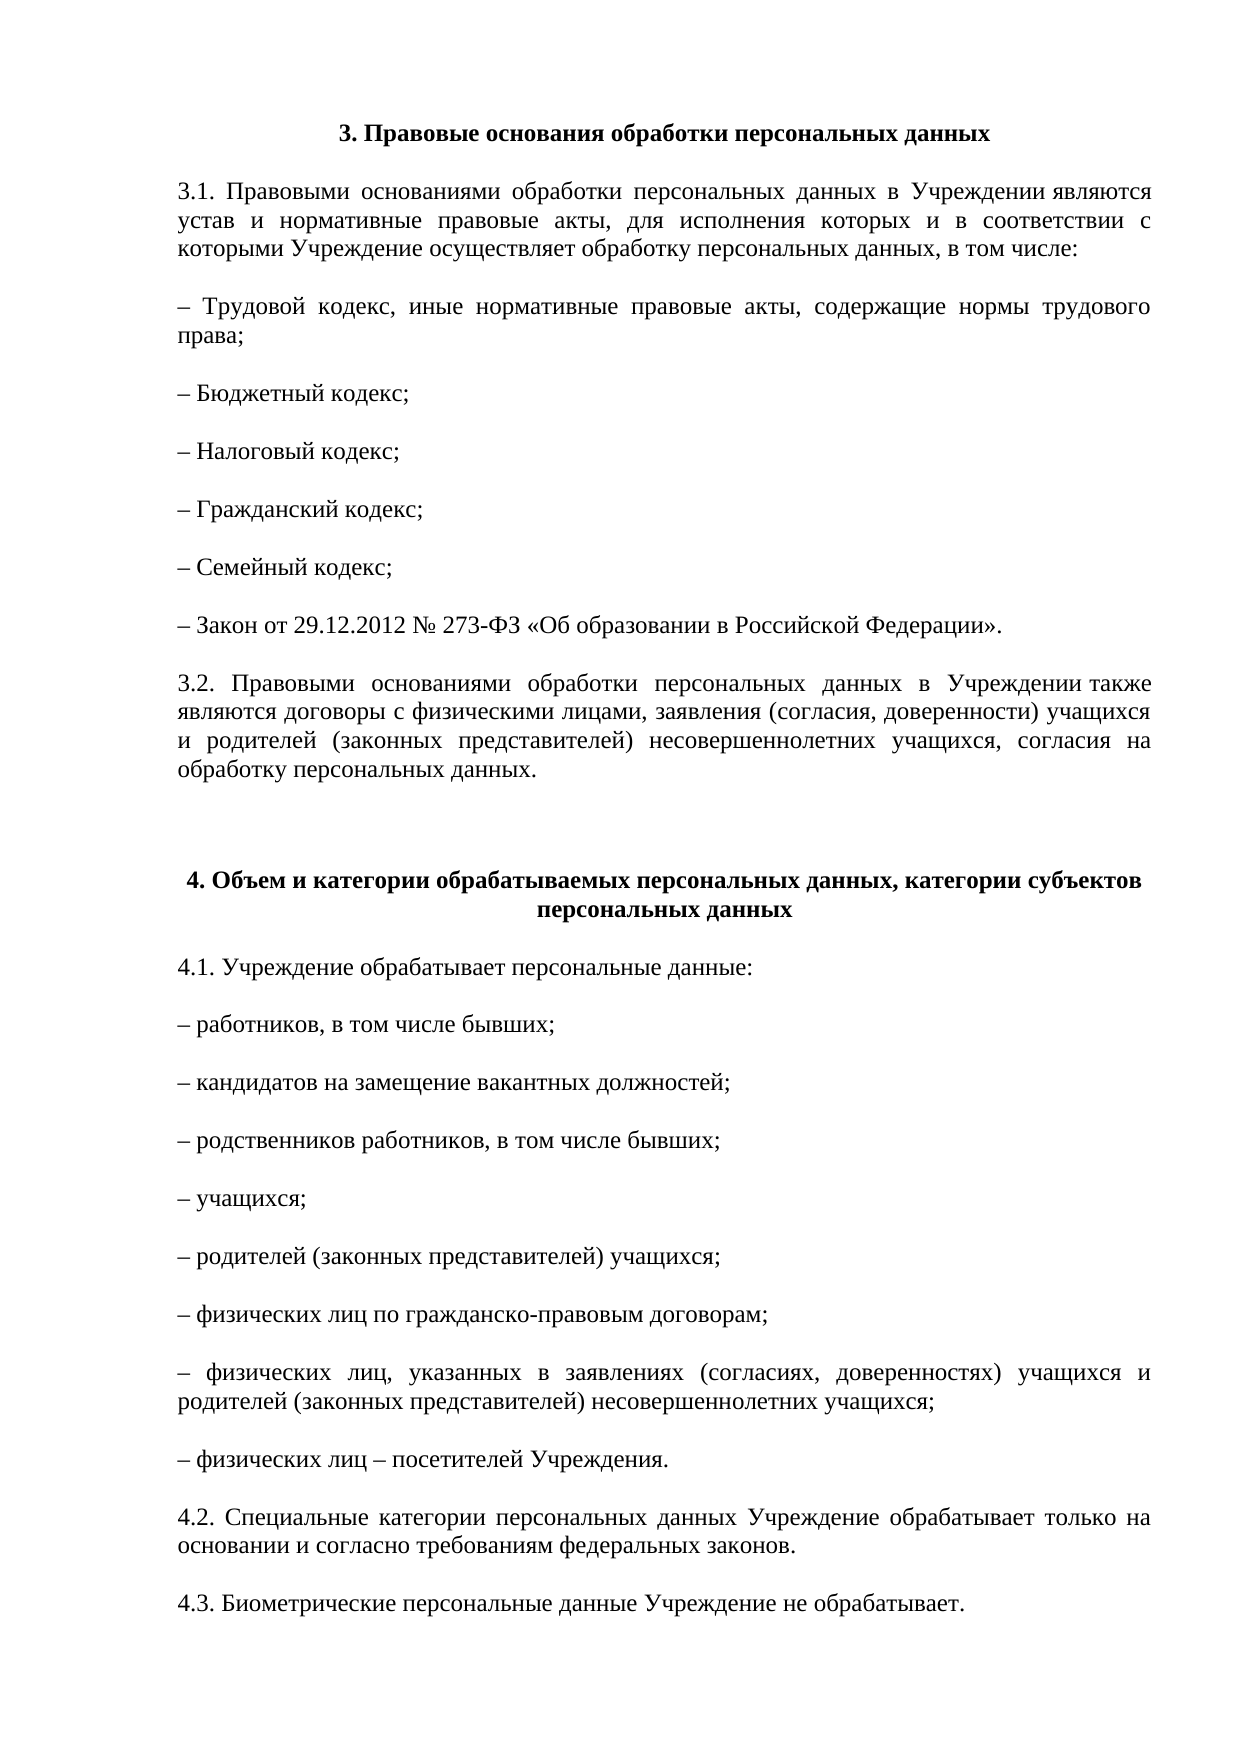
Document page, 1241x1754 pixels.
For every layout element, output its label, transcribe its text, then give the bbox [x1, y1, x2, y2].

text – Закон от 29.12.2012 № 273-ФЗ «Об образовании в Российской Федерации». [177, 610, 1152, 638]
text 4.2. Специальные категории персональных данных Учреждение обрабатывает только на основании и согласно требованиям федеральных законов. [177, 1502, 1152, 1559]
text – физических лиц – посетителей Учреждения. [177, 1444, 1152, 1472]
text – Трудовой кодекс, иные нормативные правовые акты, содержащие нормы трудового права; [177, 291, 1152, 349]
text – родственников работников, в том числе бывших; [177, 1125, 1152, 1154]
text – физических лиц по гражданско-правовым договорам; [177, 1299, 1152, 1328]
text – Бюджетный кодекс; [177, 378, 1152, 407]
text 4.3. Биометрические персональные данные Учреждение не обрабатывает. [177, 1588, 1152, 1617]
text – кандидатов на замещение вакантных должностей; [177, 1067, 1152, 1096]
text – физических лиц, указанных в заявлениях (согласиях, доверенностях) учащихся и родителей (законных представителей) несовершеннолетних учащихся; [177, 1357, 1152, 1414]
text – Налоговый кодекс; [177, 436, 1152, 465]
text 4. Объем и категории обрабатываемых персональных данных, категории субъектов персональных данных [177, 865, 1152, 922]
text – учащихся; [177, 1183, 1152, 1212]
text – работников, в том числе бывших; [177, 1009, 1152, 1038]
text 3.1. Правовыми основаниями обработки персональных данных в Учреждении являются устав и нормативные правовые акты, для исполнения которых и в соответствии с которыми Учреждение осуществляет обработку персональных данных, в том числе: [177, 176, 1152, 262]
text – родителей (законных представителей) учащихся; [177, 1241, 1152, 1270]
text – Семейный кодекс; [177, 552, 1152, 581]
text – Гражданский кодекс; [177, 494, 1152, 523]
text 3.2. Правовыми основаниями обработки персональных данных в Учреждении также являются договоры с физическими лицами, заявления (согласия, доверенности) учащихся и родителей (законных представителей) несовершеннолетних учащихся, согласия на обработку персональных данных. [177, 668, 1152, 783]
text 4.1. Учреждение обрабатывает персональные данные: [177, 952, 1152, 980]
text 3. Правовые основания обработки персональных данных [177, 118, 1152, 147]
